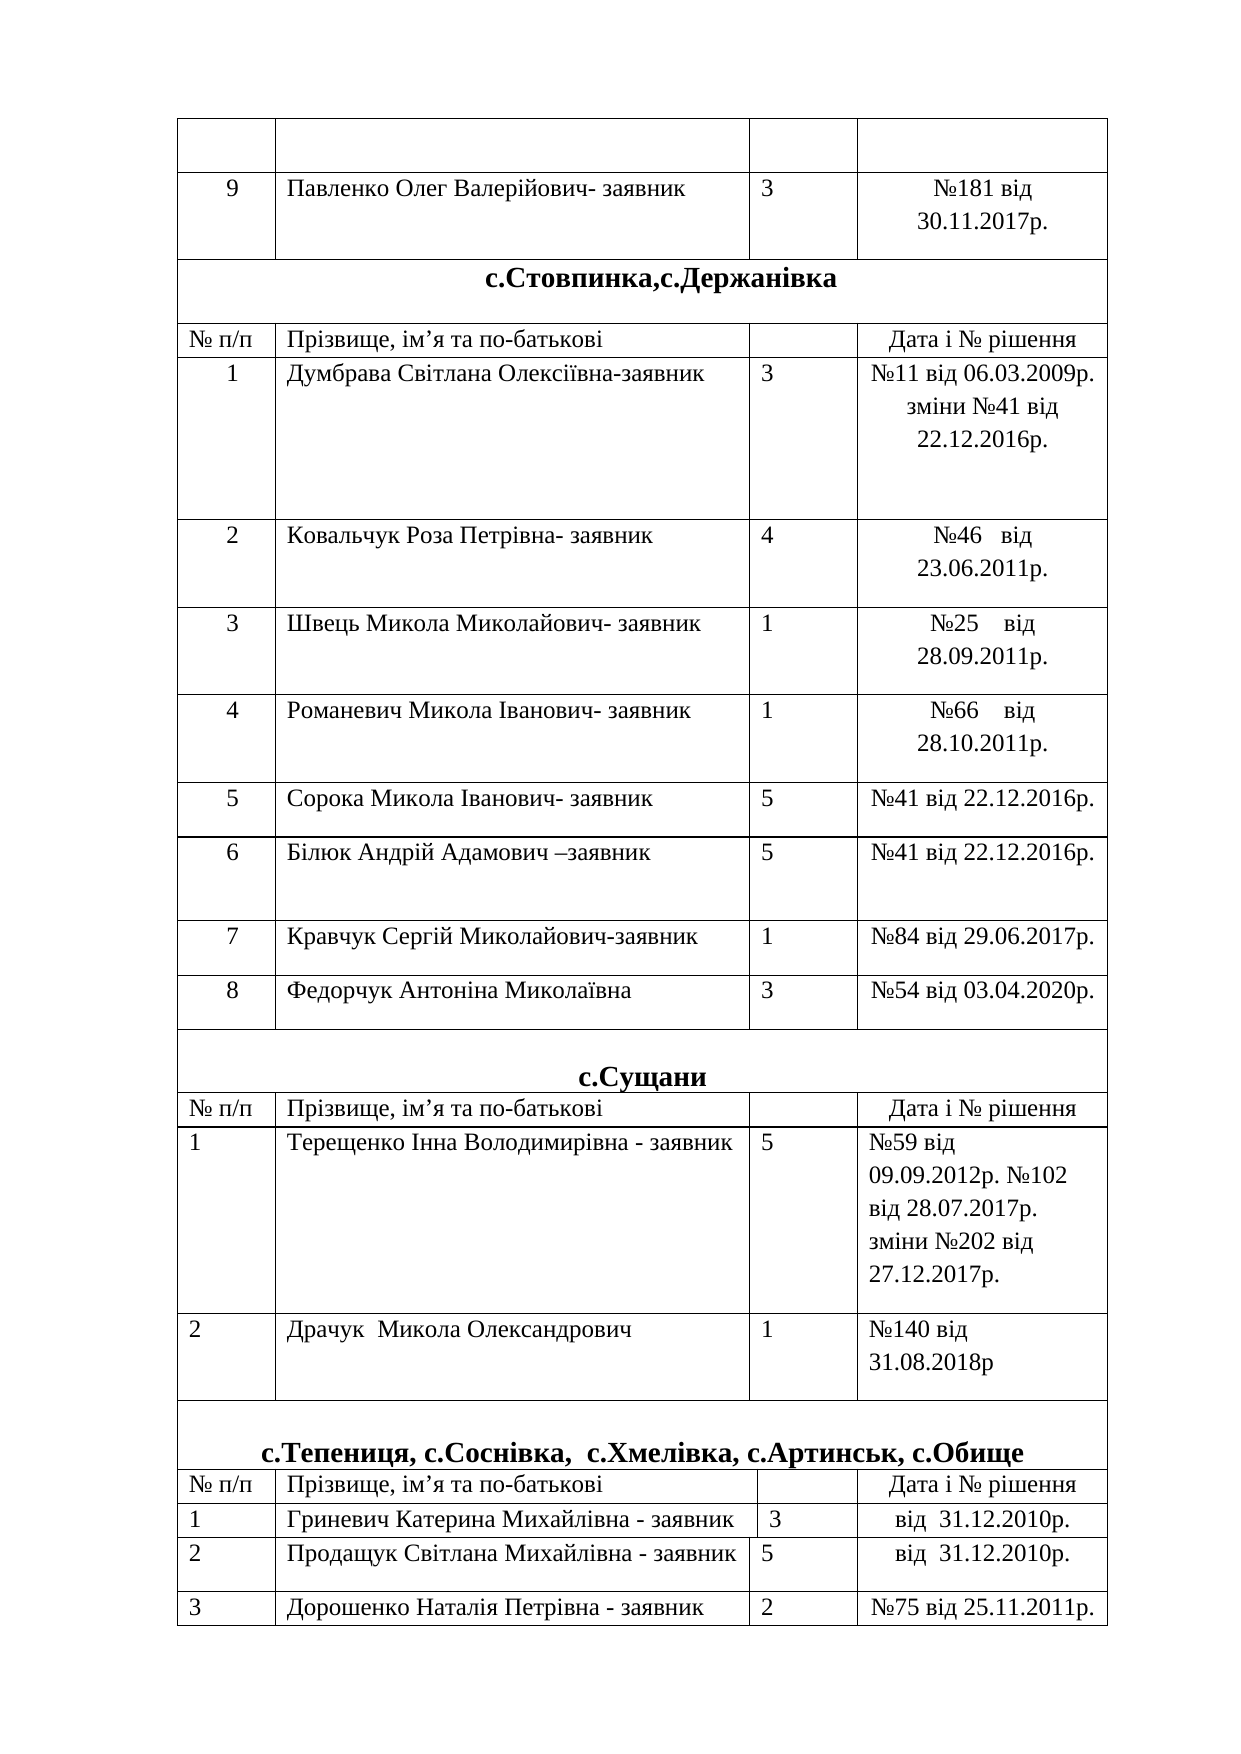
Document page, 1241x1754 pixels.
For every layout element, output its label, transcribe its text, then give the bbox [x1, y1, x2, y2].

table_cell Дата і № рішення [858, 1470, 1107, 1503]
table_cell Павленко Олег Валерійович- заявник [276, 173, 749, 259]
table_cell 4 [178, 695, 275, 782]
table_cell Драчук Микола Олександрович [276, 1314, 749, 1400]
table_cell № п/п [178, 324, 275, 357]
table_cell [276, 119, 749, 172]
table_cell 2 [178, 520, 275, 607]
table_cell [858, 119, 1107, 172]
table_cell від 31.12.2010р. [858, 1538, 1107, 1591]
table_cell №54 від 03.04.2020р. [858, 976, 1107, 1029]
table_cell №75 від 25.11.2011р. [858, 1592, 1107, 1625]
table_cell №59 від 09.09.2012р. №102 від 28.07.2017р. зміни №202 від 27.12.2017р. [858, 1128, 1107, 1313]
table_cell Швець Микола Миколайович- заявник [276, 608, 749, 694]
table_cell 2 [750, 1592, 857, 1625]
table_cell Продащук Світлана Михайлівна - заявник [276, 1538, 749, 1591]
table_cell 3 [750, 173, 857, 259]
table_cell 5 [178, 783, 275, 836]
table_cell №41 від 22.12.2016р. [858, 783, 1107, 836]
table_cell Федорчук Антоніна Миколаївна [276, 976, 749, 1029]
table_cell №11 від 06.03.2009р. зміни №41 від 22.12.2016р. [858, 358, 1107, 519]
table_cell 3 [178, 1592, 275, 1625]
table_cell 1 [178, 1128, 275, 1313]
table_cell Білюк Андрій Адамович –заявник [276, 838, 749, 920]
table_cell 1 [178, 1504, 275, 1537]
table_cell Дата і № рішення [858, 324, 1107, 357]
table_cell 3 [750, 358, 857, 519]
table_cell 1 [750, 119, 857, 172]
table_cell 2 [178, 1538, 275, 1591]
table_cell №66 від 28.10.2011р. [858, 695, 1107, 782]
table_cell від 31.12.2010р. [858, 1504, 1107, 1537]
table_cell 5 [750, 838, 857, 920]
table_cell №46 від 23.06.2011р. [858, 520, 1107, 607]
table_cell 3 [750, 976, 857, 1029]
table_cell 5 [750, 783, 857, 836]
table_cell №41 від 22.12.2016р. [858, 838, 1107, 920]
table_cell Прізвище, ім’я та по-батькові [276, 324, 749, 357]
table_cell Кравчук Сергій Миколайович-заявник [276, 921, 749, 974]
table_cell Дорошенко Наталія Петрівна - заявник [276, 1592, 749, 1625]
table_cell №181 від 30.11.2017р. [858, 173, 1107, 259]
table_cell 3 [758, 1504, 857, 1537]
table_cell Ковальчук Роза Петрівна- заявник [276, 520, 749, 607]
table_cell Думбрава Світлана Олексіївна-заявник [276, 358, 749, 519]
table_cell 2 [178, 1314, 275, 1400]
table_cell Романевич Микола Іванович- заявник [276, 695, 749, 782]
table_cell 8 [178, 119, 275, 172]
table_cell [750, 324, 857, 357]
table_cell № п/п [178, 1093, 275, 1126]
table_cell 5 [750, 1128, 857, 1313]
table_cell [750, 1093, 857, 1126]
table_cell Прізвище, ім’я та по-батькові [276, 1093, 749, 1126]
table_cell 1 [750, 695, 857, 782]
table_cell 5 [750, 1538, 857, 1591]
table_cell 4 [750, 520, 857, 607]
table_cell с.Стовпинка,с.Держанівка [178, 260, 1107, 323]
table_cell с.Сущани [178, 1030, 1107, 1092]
table_cell 3 [178, 608, 275, 694]
table_cell 1 [750, 1314, 857, 1400]
table_cell Прізвище, ім’я та по-батькові [276, 1470, 757, 1503]
table_cell №84 від 29.06.2017р. [858, 921, 1107, 974]
table_cell 1 [750, 608, 857, 694]
table_cell №25 від 28.09.2011р. [858, 608, 1107, 694]
table_cell Дата і № рішення [858, 1093, 1107, 1126]
table_cell с.Тепениця, с.Соснівка, с.Хмелівка, с.Артинськ, с.Обище [178, 1401, 1107, 1468]
table_cell 9 [178, 173, 275, 259]
table_cell Сорока Микола Іванович- заявник [276, 783, 749, 836]
table_cell № п/п [178, 1470, 275, 1503]
table_cell №140 від 31.08.2018р [858, 1314, 1107, 1400]
table_cell 1 [178, 358, 275, 519]
table_cell 1 [750, 921, 857, 974]
table_cell 8 [178, 976, 275, 1029]
table_cell [758, 1470, 857, 1503]
table_cell 6 [178, 838, 275, 920]
table_cell Гриневич Катерина Михайлівна - заявник [276, 1504, 757, 1537]
table_cell 7 [178, 921, 275, 974]
table_cell Терещенко Інна Володимирівна - заявник [276, 1128, 749, 1313]
